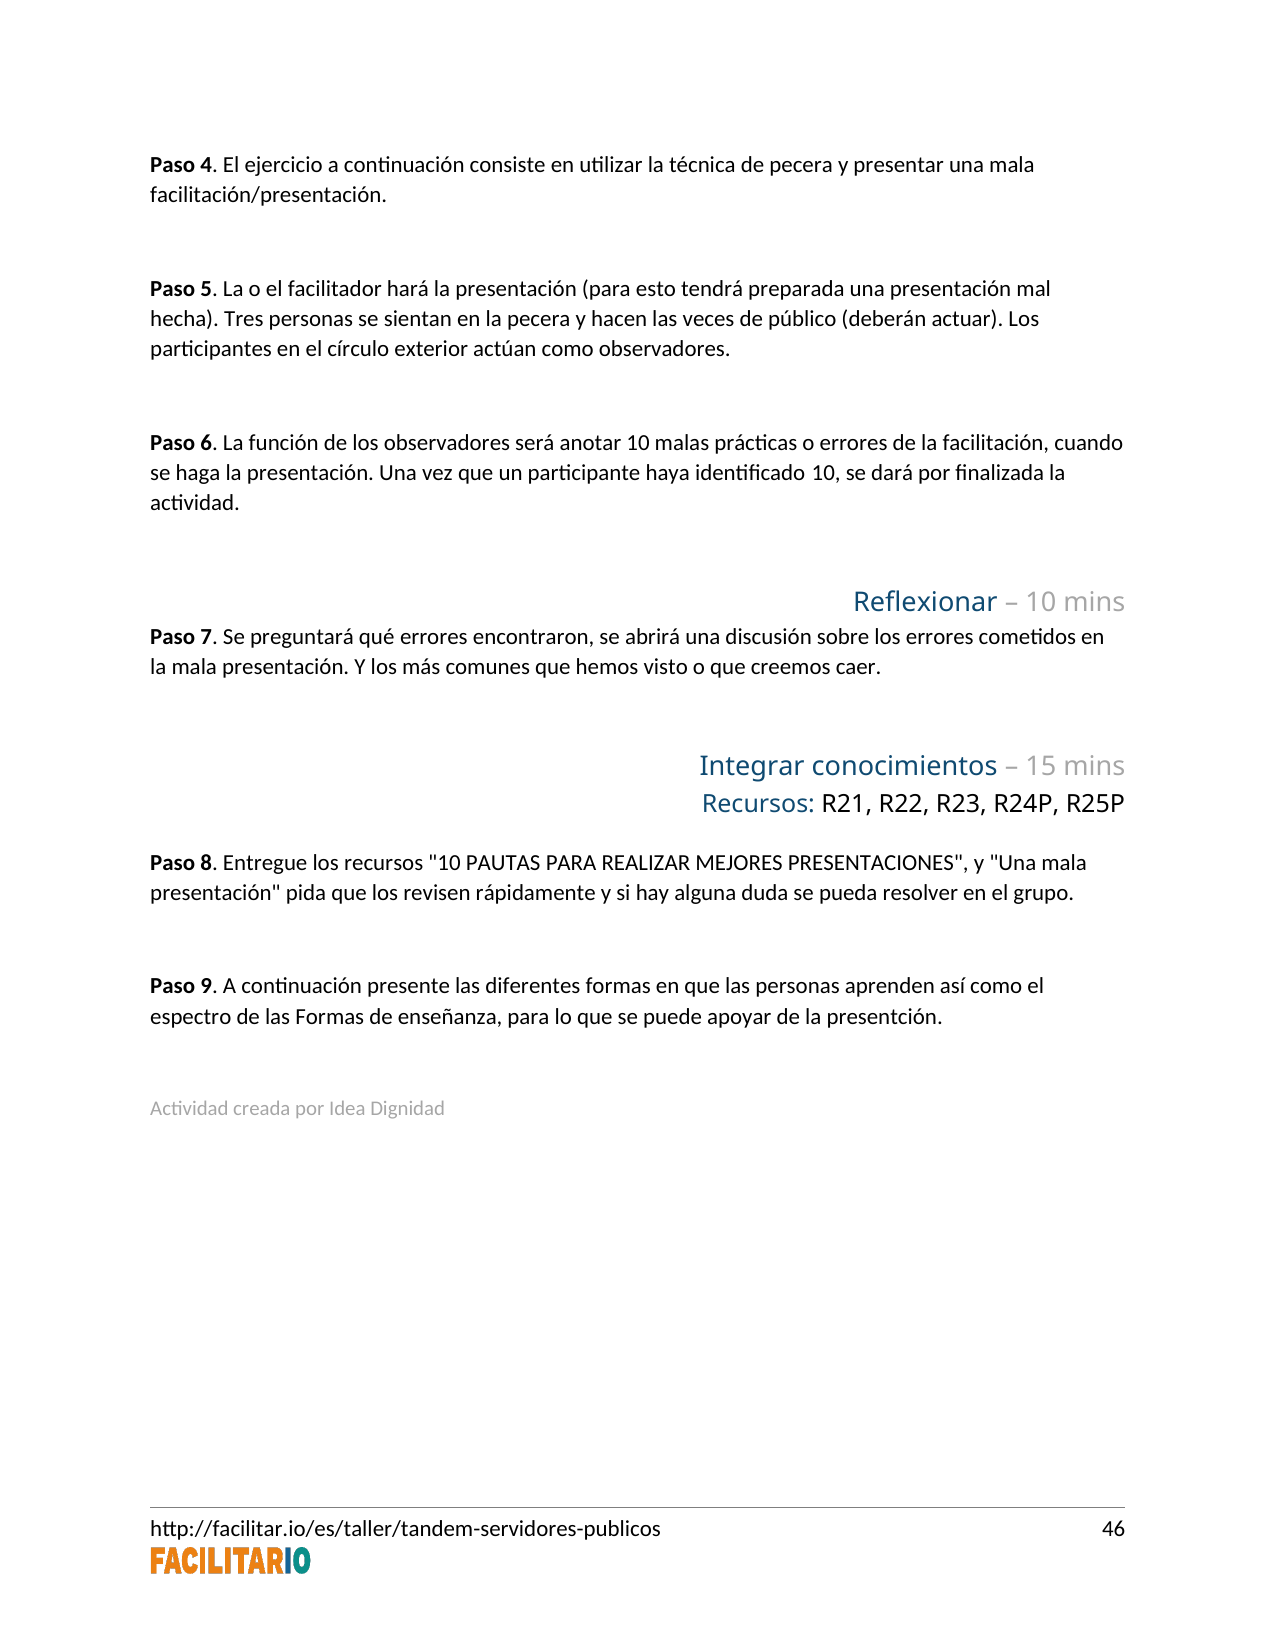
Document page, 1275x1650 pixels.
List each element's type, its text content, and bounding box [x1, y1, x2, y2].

picture [145, 1544, 315, 1576]
subtitle Integrar conocimientos – 15 mins [150, 746, 1125, 783]
subtitle Reflexionar – 10 mins [150, 582, 1125, 619]
text Paso 6. La función de los observadores será anotar 10 malas prácticas o errores de la facilitación, cuando se haga la presentación. Una vez que un participante haya identificado 10, se dará por finalizada la actividad. [150, 428, 1125, 517]
text Actividad creada por Idea Dignidad [150, 1096, 1125, 1121]
text Paso 9. A continuación presente las diferentes formas en que las personas aprenden así como el espectro de las Formas de enseñanza, para lo que se puede apoyar de la presentción. [150, 972, 1125, 1030]
text Paso 4. El ejercicio a continuación consiste en utilizar la técnica de pecera y presentar una mala facilitación/presentación. [150, 150, 1125, 208]
text Paso 8. Entregue los recursos "10 PAUTAS PARA REALIZAR MEJORES PRESENTACIONES", y "Una mala presentación" pida que los revisen rápidamente y si hay alguna duda se pueda resolver en el grupo. [150, 848, 1125, 906]
text Paso 7. Se preguntará qué errores encontraron, se abrirá una discusión sobre los errores cometidos en la mala presentación. Y los más comunes que hemos visto o que creemos caer. [150, 622, 1125, 680]
text Recursos: R21, R22, R23, R24P, R25P [150, 786, 1125, 820]
text Paso 5. La o el facilitador hará la presentación (para esto tendrá preparada una presentación mal hecha). Tres personas se sientan en la pecera y hacen las veces de público (deberán actuar). Los participantes en el círculo exterior actúan como observadores. [150, 274, 1125, 362]
